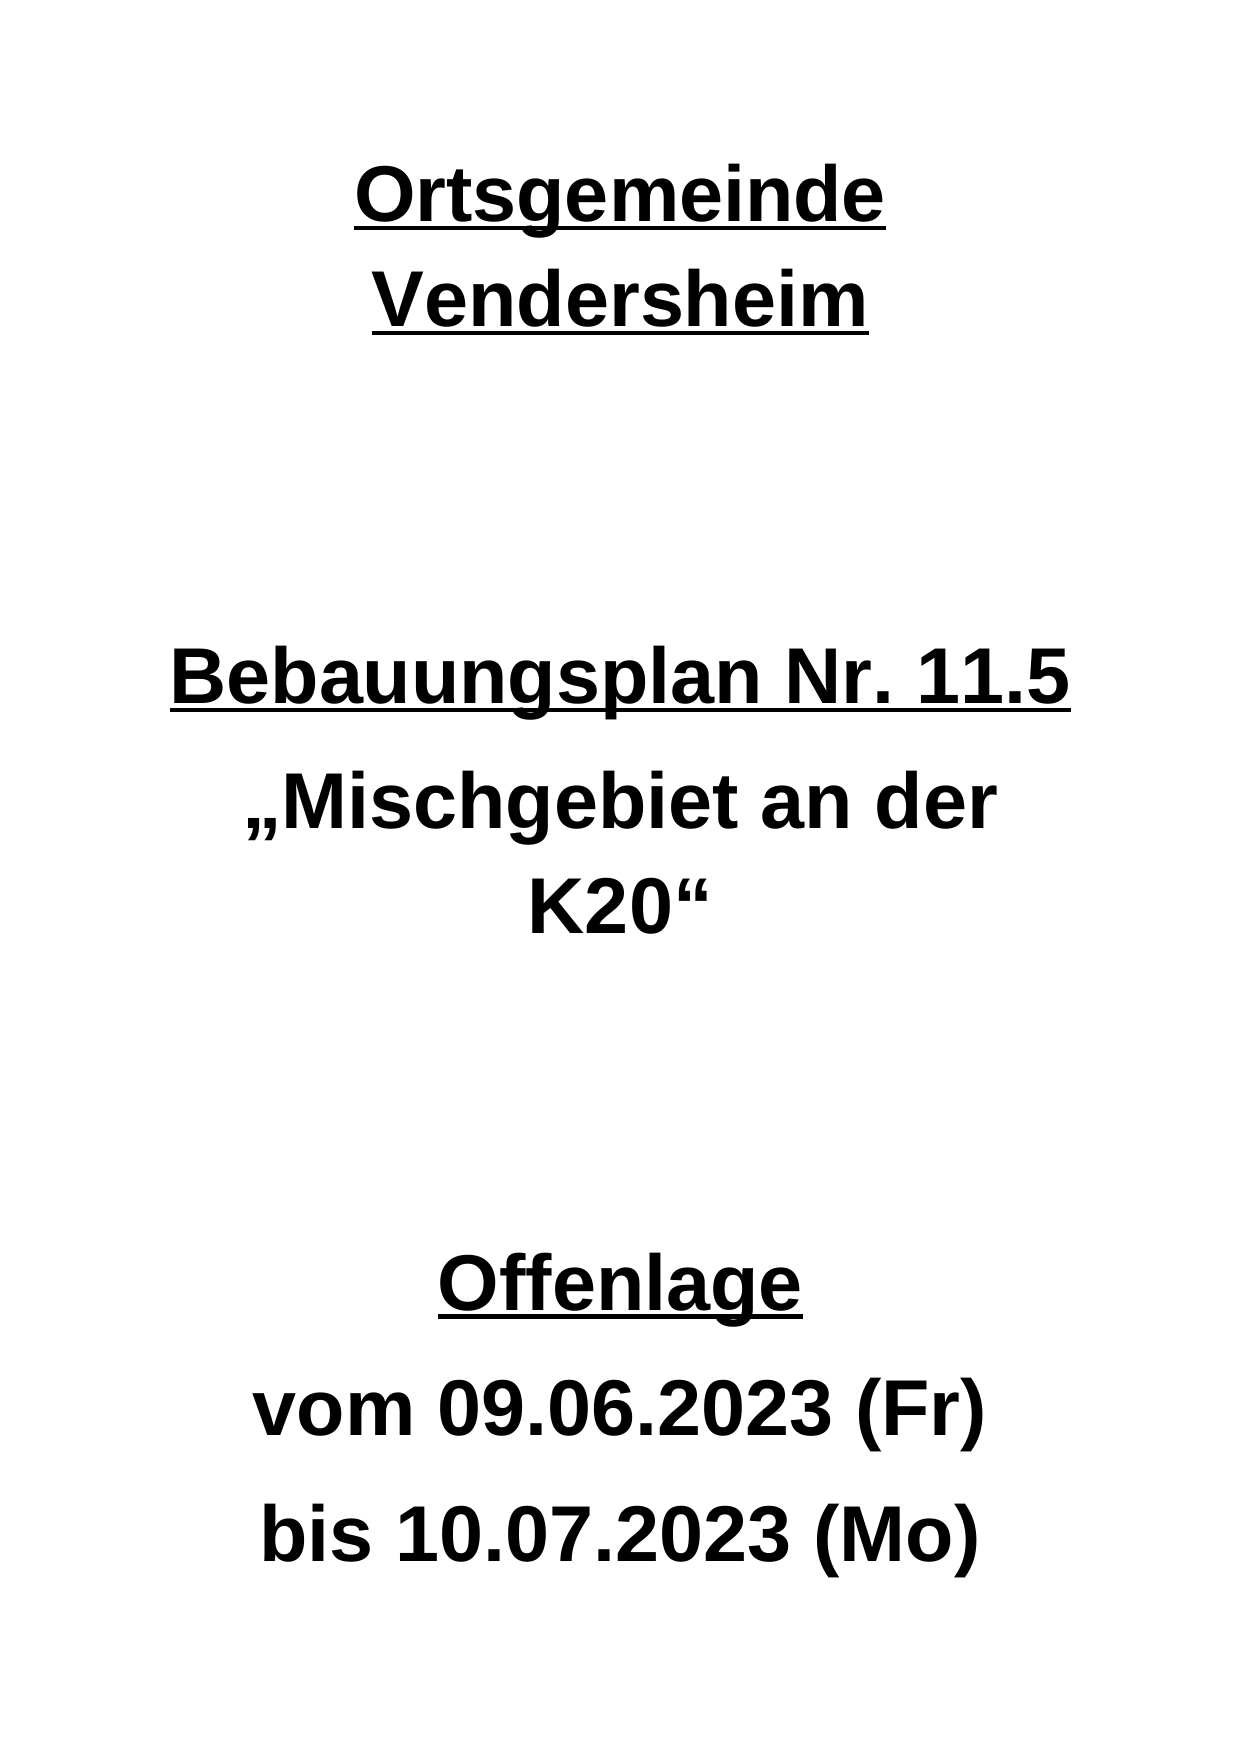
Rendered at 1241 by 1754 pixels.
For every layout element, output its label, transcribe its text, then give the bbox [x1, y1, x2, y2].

text „Mischgebiet an der K20“ [148, 754, 1093, 950]
text vom 09.06.2023 (Fr) [148, 1361, 1093, 1452]
text Offenlage [148, 1236, 1093, 1327]
text bis 10.07.2023 (Mo) [148, 1487, 1093, 1578]
text Ortsgemeinde Vendersheim [148, 148, 1093, 343]
text Bebauungsplan Nr. 11.5 [148, 629, 1093, 720]
